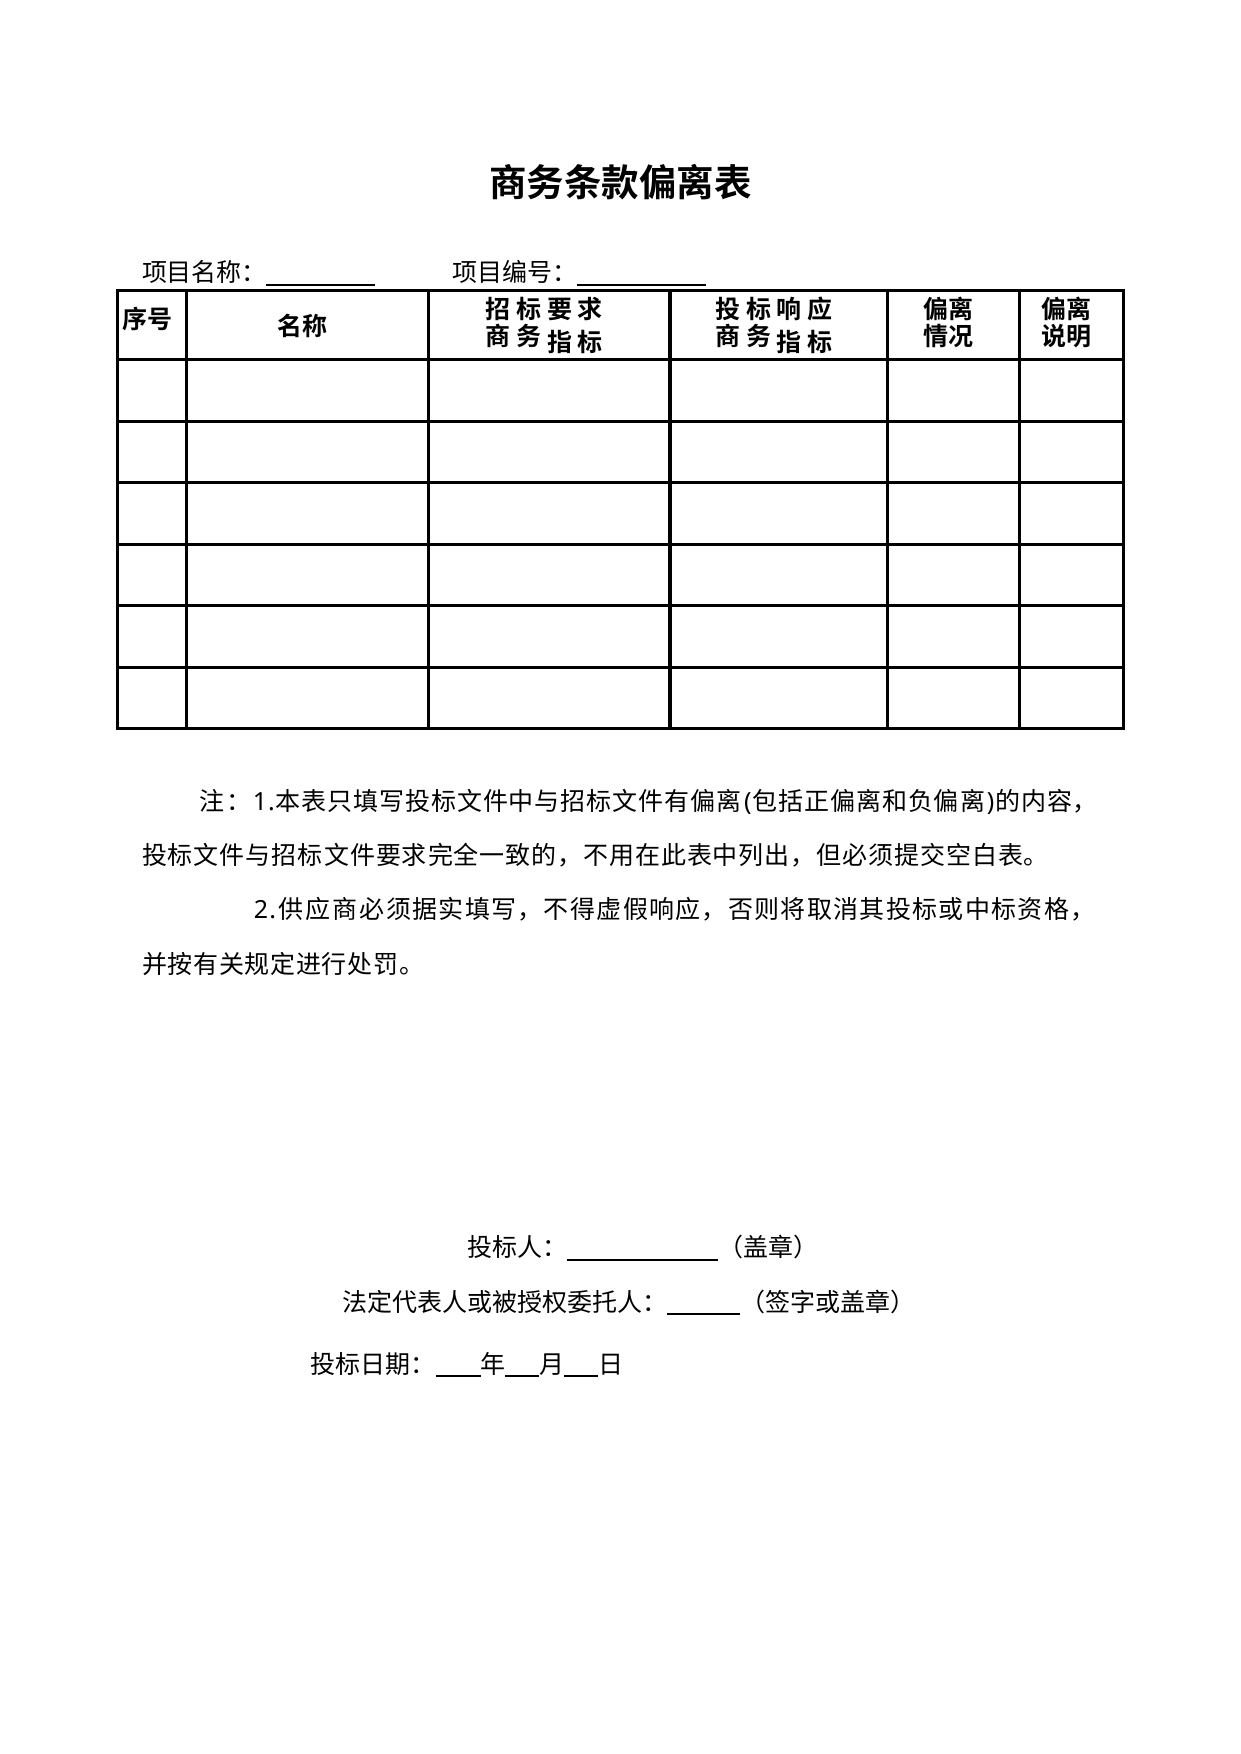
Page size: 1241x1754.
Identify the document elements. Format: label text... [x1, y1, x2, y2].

table_cell [1021, 669, 1122, 727]
table_cell [672, 669, 886, 727]
text 投标人： （盖章） [142, 1228, 1098, 1264]
table_cell [1021, 546, 1122, 604]
table_cell [119, 484, 185, 543]
table_cell [188, 607, 427, 666]
table_cell [889, 423, 1018, 481]
table_cell [672, 423, 886, 481]
table_cell [430, 546, 668, 604]
table_cell [188, 361, 427, 420]
table_cell [430, 361, 668, 420]
table_cell [889, 484, 1018, 543]
table_cell [672, 546, 886, 604]
table_cell [1021, 423, 1122, 481]
table_cell [672, 484, 886, 543]
table_cell [188, 669, 427, 727]
text 商务条款偏离表 [142, 150, 1098, 208]
table_cell [1021, 607, 1122, 666]
table_cell [188, 484, 427, 543]
text 2.供应商必须据实填写，不得虚假响应，否则将取消其投标或中标资格，并按有关规定进行处罚。 [142, 890, 1098, 981]
table_header 投 标 响 应 商 务 指 标 [672, 292, 886, 358]
table_cell [672, 607, 886, 666]
table_cell [119, 607, 185, 666]
table_cell [188, 546, 427, 604]
text 注：1.本表只填写投标文件中与招标文件有偏离(包括正偏离和负偏离)的内容，投标文件与招标文件要求完全一致的，不用在此表中列出，但必须提交空白表。 [142, 781, 1098, 872]
table_cell [119, 669, 185, 727]
table_cell [1021, 361, 1122, 420]
table_cell [119, 423, 185, 481]
table_header 偏离 说明 [1021, 292, 1122, 358]
table_cell [430, 423, 668, 481]
text 项目名称： 项目编号： [142, 254, 1098, 288]
table_header 招 标 要 求 商 务 指 标 [430, 292, 668, 358]
table_cell [1021, 484, 1122, 543]
text 法定代表人或被授权委托人： （签字或盖章） [142, 1282, 1098, 1318]
table_cell [889, 607, 1018, 666]
table_header 序号 [119, 292, 185, 358]
table_cell [889, 361, 1018, 420]
table_cell [188, 423, 427, 481]
table_cell [430, 484, 668, 543]
table_cell [889, 546, 1018, 604]
table_header 偏离 情况 [889, 292, 1018, 358]
text 投标日期： 年 月 日 [142, 1337, 1098, 1382]
table_cell [430, 607, 668, 666]
table_cell [889, 669, 1018, 727]
table_cell [119, 361, 185, 420]
table_cell [430, 669, 668, 727]
table_header 名称 [188, 292, 427, 358]
table_cell [672, 361, 886, 420]
table_cell [119, 546, 185, 604]
